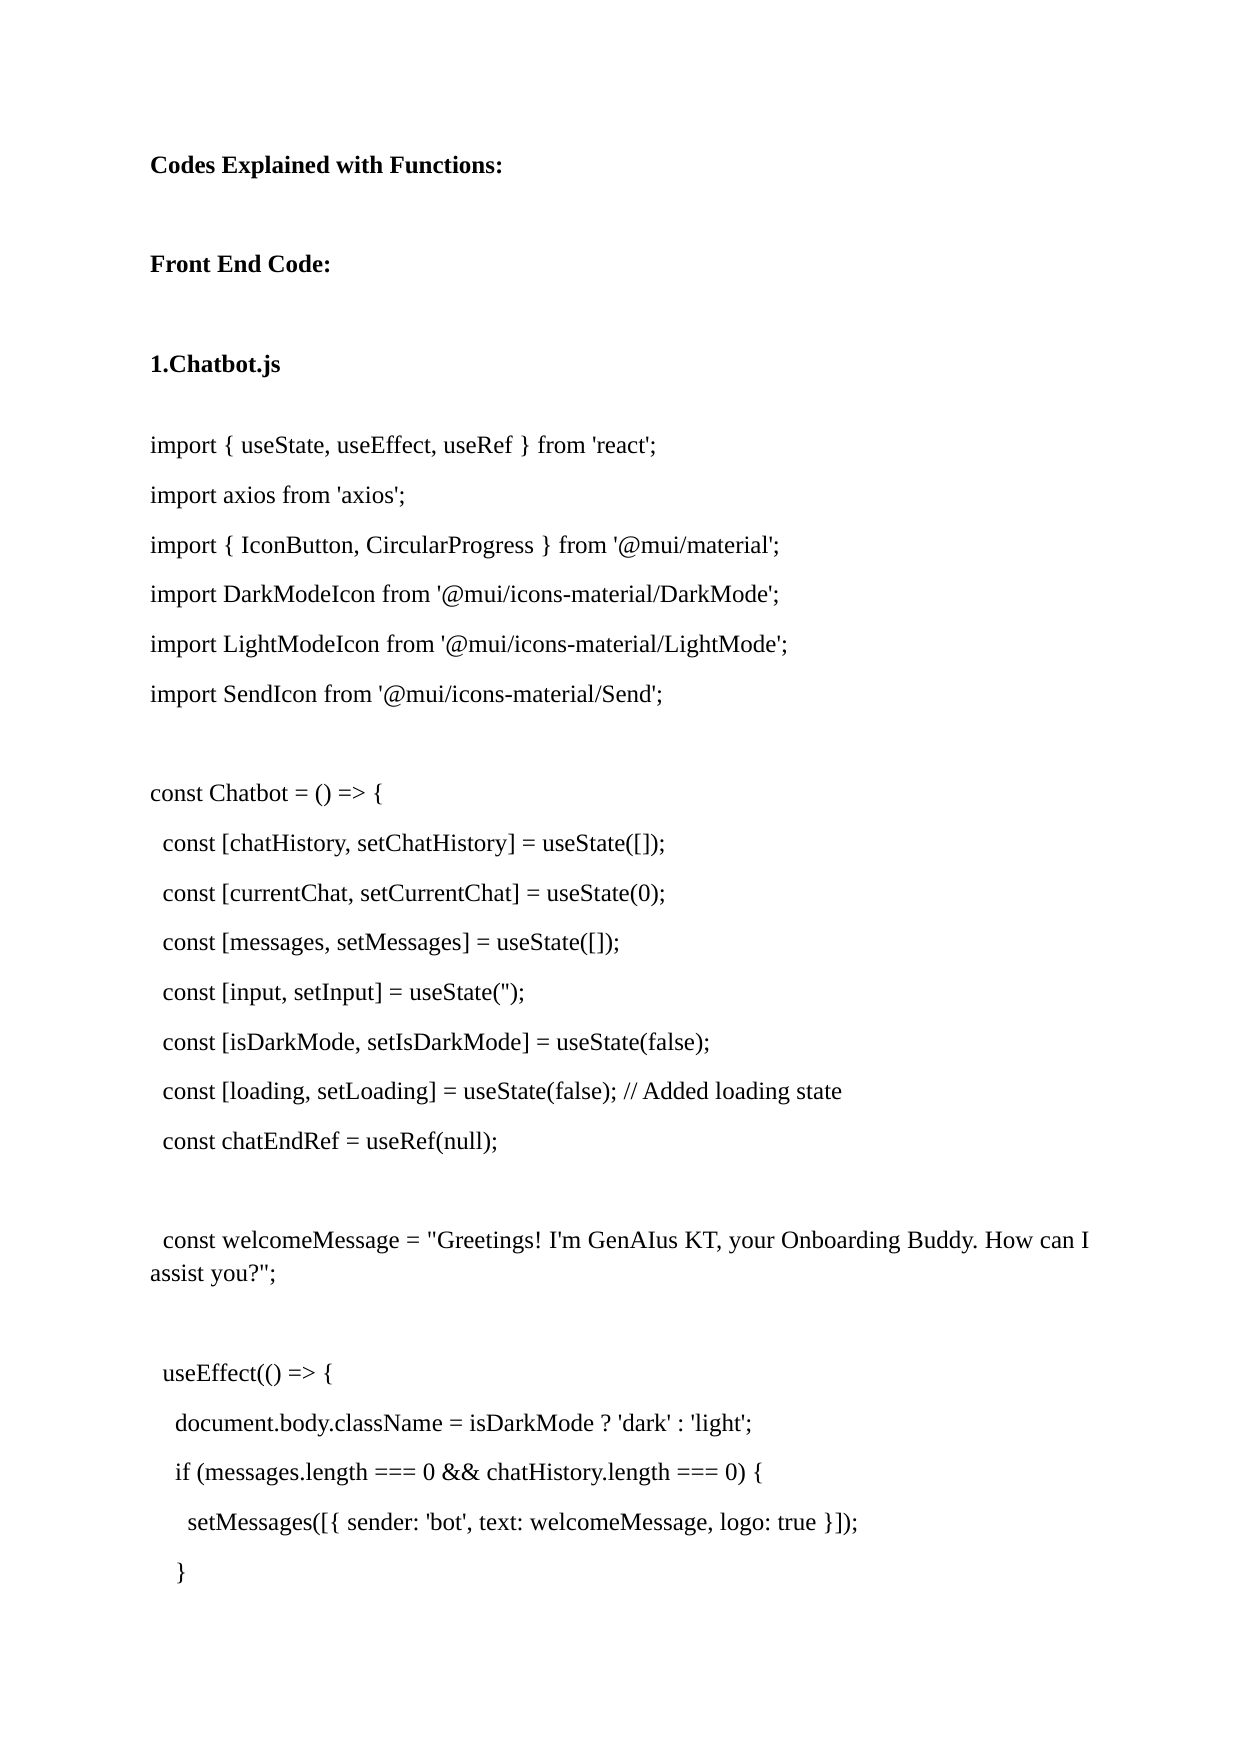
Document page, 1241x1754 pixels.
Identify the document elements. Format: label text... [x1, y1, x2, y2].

text const [isDarkMode, setIsDarkMode] = useState(false); [150, 1027, 1090, 1056]
text const chatEndRef = useRef(null); [150, 1126, 1090, 1155]
text const [currentChat, setCurrentChat] = useState(0); [150, 878, 1090, 906]
text import SendIcon from '@mui/icons-material/Send'; [150, 679, 1090, 708]
text import { IconButton, CircularProgress } from '@mui/material'; [150, 530, 1090, 559]
text const [input, setInput] = useState(''); [150, 977, 1090, 1006]
text Codes Explained with Functions: [150, 150, 1090, 179]
text const [chatHistory, setChatHistory] = useState([]); [150, 828, 1090, 857]
text Front End Code: [150, 249, 1090, 278]
text import { useState, useEffect, useRef } from 'react'; [150, 431, 1090, 459]
text const [loading, setLoading] = useState(false); // Added loading state [150, 1076, 1090, 1105]
text import LightModeIcon from '@mui/icons-material/LightMode'; [150, 629, 1090, 658]
text setMessages([{ sender: 'bot', text: welcomeMessage, logo: true }]); [150, 1507, 1090, 1536]
text if (messages.length === 0 && chatHistory.length === 0) { [150, 1457, 1090, 1486]
text const [messages, setMessages] = useState([]); [150, 927, 1090, 956]
text 1.Chatbot.js [150, 349, 1090, 410]
text import DarkModeIcon from '@mui/icons-material/DarkMode'; [150, 579, 1090, 608]
text } [150, 1557, 1090, 1585]
text const welcomeMessage = "Greetings! I'm GenAIus KT, your Onboarding Buddy. How can I assist you?"; [150, 1226, 1090, 1287]
text document.body.className = isDarkMode ? 'dark' : 'light'; [150, 1408, 1090, 1436]
text import axios from 'axios'; [150, 480, 1090, 509]
text useEffect(() => { [150, 1358, 1090, 1387]
text const Chatbot = () => { [150, 778, 1090, 807]
